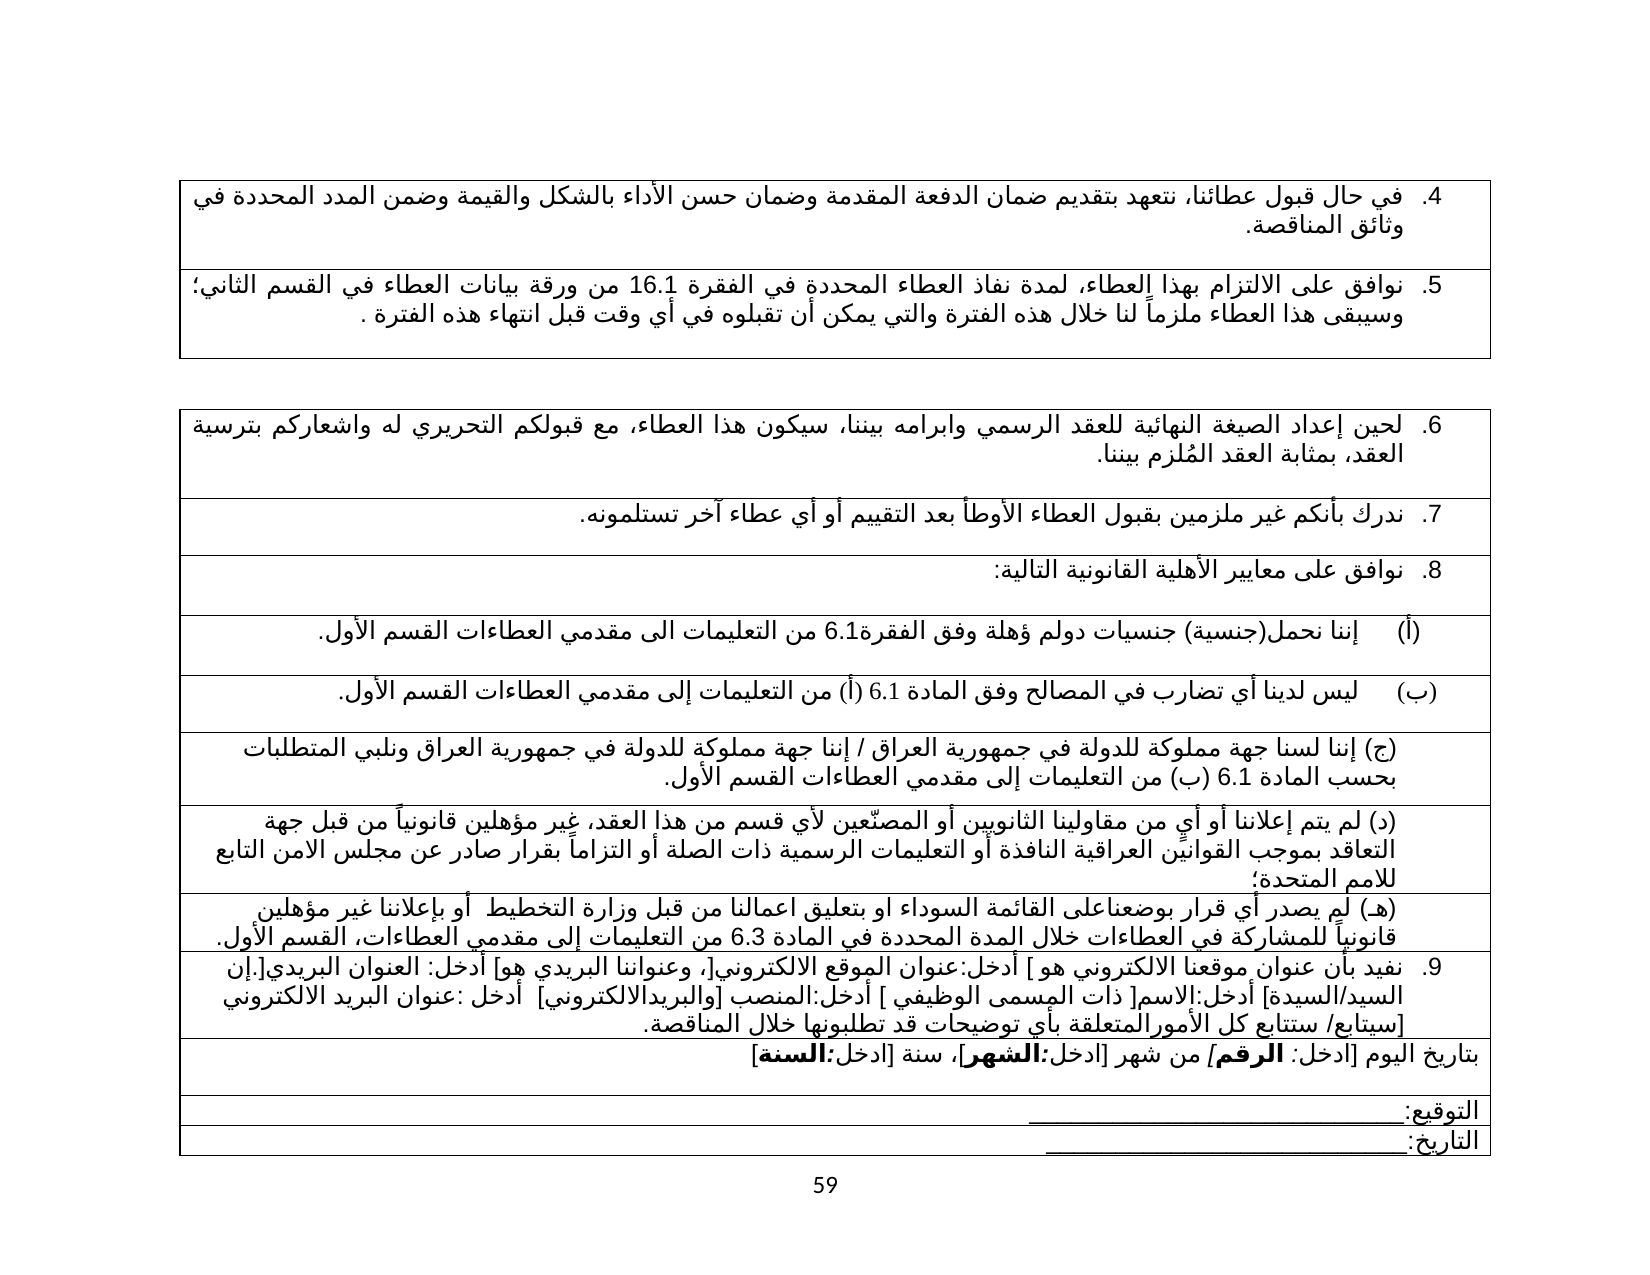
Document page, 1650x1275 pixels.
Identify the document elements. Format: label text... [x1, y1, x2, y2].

table_header لحين إعداد الصيغة النهائية للعقد الرسمي وابرامه بيننا، سيكون هذا العطاء، مع قبولكم التحريري له واشعاركم بترسية العقد، بمثابة العقد المُلزم بيننا. [181, 410, 1490, 498]
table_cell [181, 1126, 1490, 1154]
table_cell (ج) إننا لسنا جهة مملوكة للدولة في جمهورية العراق / إننا جهة مملوكة للدولة في جمهورية العراق ونلبي المتطلبات بحسب المادة 6.1 (ب) من التعليمات إلى مقدمي العطاءات القسم الأول. [181, 733, 1490, 805]
table_cell ندرك بأنكم غير ملزمين بقبول العطاء الأوطأ بعد التقييم أو أي عطاء آخر تستلمونه. [181, 499, 1490, 554]
table_cell نوافق على معايير الأهلية القانونية التالية: [181, 556, 1490, 615]
table_cell بتاريخ اليوم [ادخل: الرقم] من شهر [ادخل:الشهر]، سنة [ادخل:السنة] [181, 1039, 1490, 1095]
table_cell (هـ) لم يصدر أي قرار بوضعناعلى القائمة السوداء او بتعليق اعمالنا من قبل وزارة التخطيط أو بإعلاننا غير مؤهلين قانونياً للمشاركة في العطاءات خلال المدة المحددة في المادة 6.3 من التعليمات إلى مقدمي العطاءات، القسم الأول. [181, 894, 1490, 951]
table_cell التوقيع:___________________________ [181, 1096, 1490, 1125]
table_cell نفيد بأن عنوان موقعنا الالكتروني هو ] أدخل:عنوان الموقع الالكتروني[، وعنواننا البريدي هو] أدخل: العنوان البريدي[.إن السيد/السيدة] أدخل:الاسم[ ذات المسمى الوظيفي ] أدخل:المنصب [والبريدالالكتروني] أدخل :عنوان البريد الالكتروني [سيتابع/ ستتابع كل الأمورالمتعلقة بأي توضيحات قد تطلبونها خلال المناقصة. [181, 952, 1490, 1038]
table_cell ليس لدينا أي تضارب في المصالح وفق المادة 6.1 (أ) من التعليمات إلى مقدمي العطاءات القسم الأول. [181, 676, 1490, 732]
table_cell في حال قبول عطائنا، نتعهد بتقديم ضمان الدفعة المقدمة وضمان حسن الأداء بالشكل والقيمة وضمن المدد المحددة في وثائق المناقصة. [181, 181, 1490, 269]
table_cell إننا نحمل(جنسية) جنسيات دولم ؤهلة وفق الفقرة6.1 من التعليمات الى مقدمي العطاءات القسم الأول. [181, 616, 1490, 675]
table_cell نوافق على الالتزام بهذا العطاء، لمدة نفاذ العطاء المحددة في الفقرة 16.1 من ورقة بيانات العطاء في القسم الثاني؛ وسيبقى هذا العطاء ملزماً لنا خلال هذه الفترة والتي يمكن أن تقبلوه في أي وقت قبل انتهاء هذه الفترة . [181, 270, 1490, 358]
table_cell (د) لم يتم إعلاننا أو أيٍ من مقاولينا الثانويين أو المصنّعين لأي قسم من هذا العقد، غير مؤهلين قانونياً من قبل جهة التعاقد بموجب القوانين العراقية النافذة أو التعليمات الرسمية ذات الصلة أو التزاماً بقرار صادر عن مجلس الامن التابع للامم المتحدة؛ [181, 806, 1490, 892]
